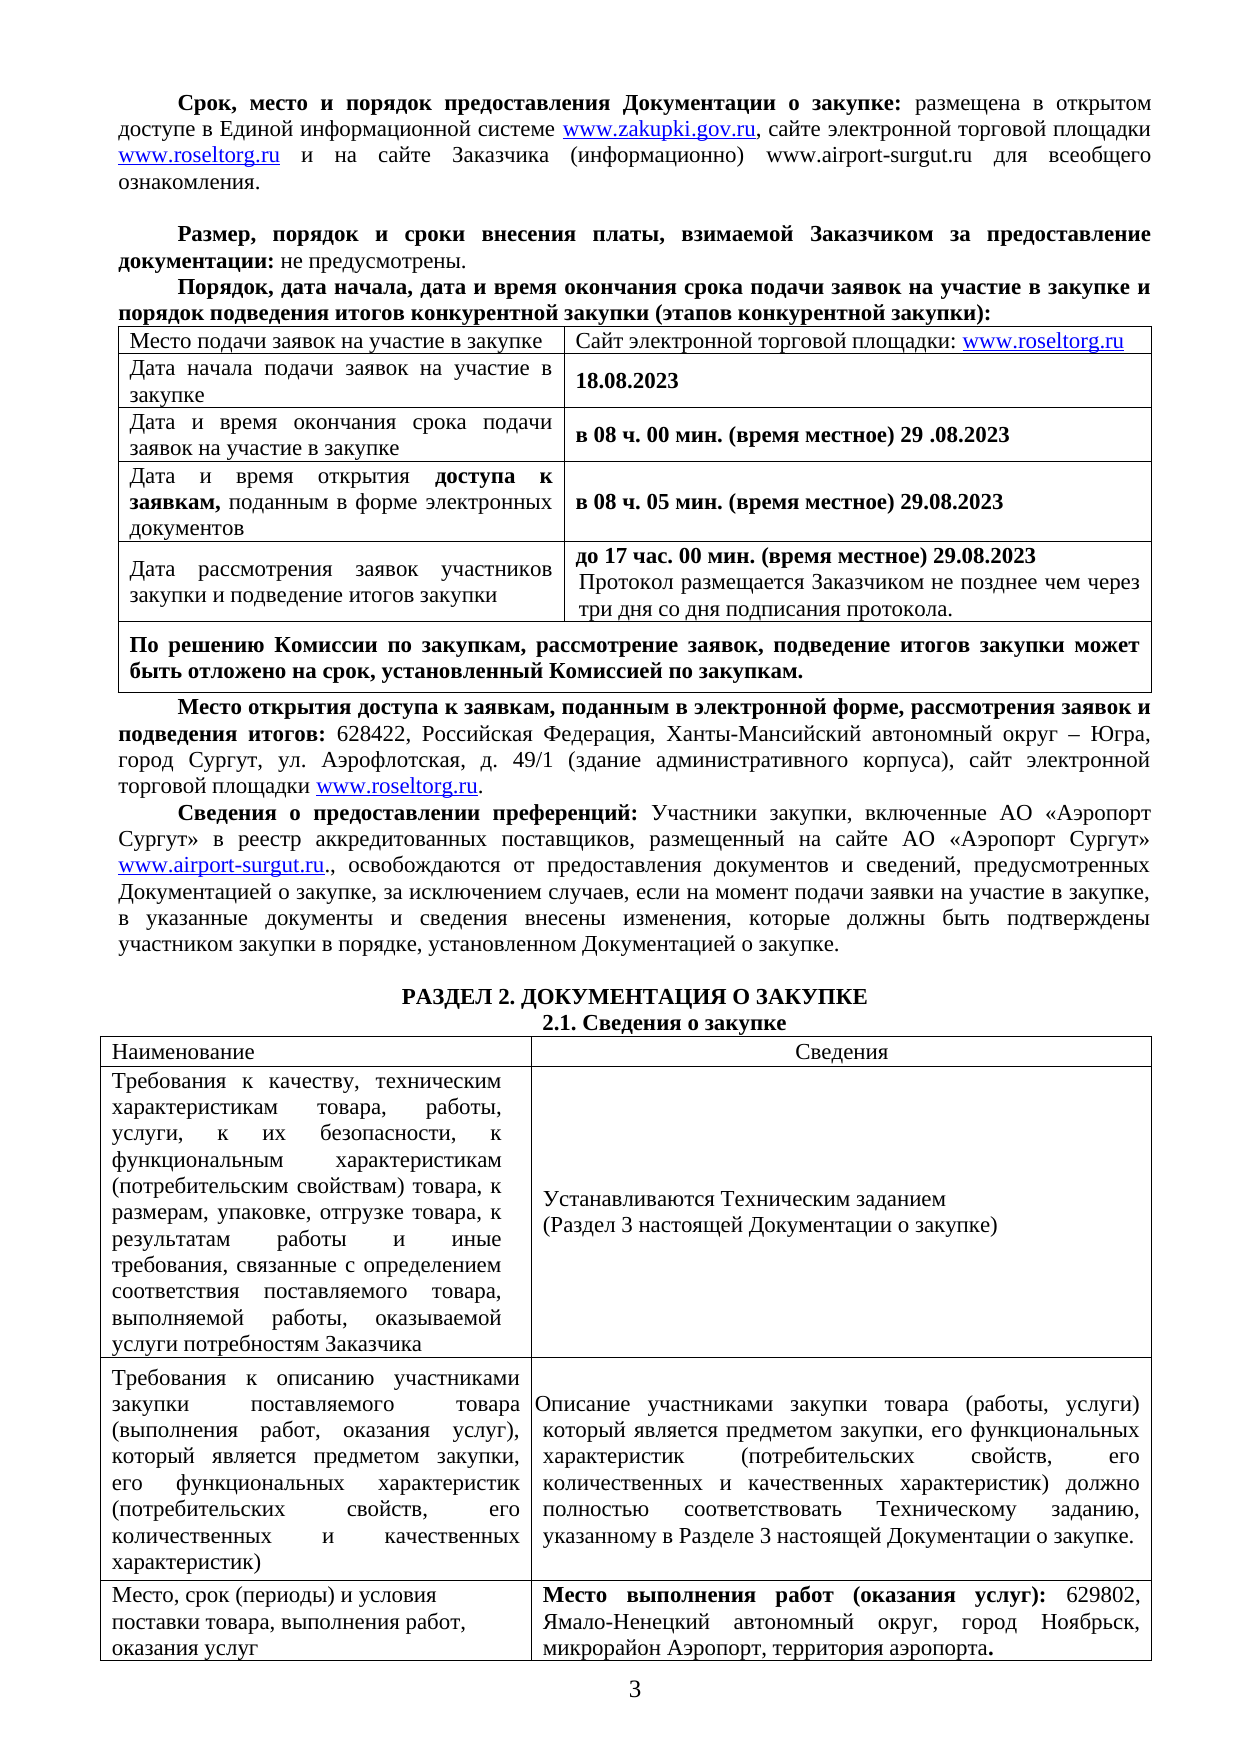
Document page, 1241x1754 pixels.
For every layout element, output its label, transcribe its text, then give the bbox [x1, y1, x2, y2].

text Место открытия доступа к заявкам, поданным в электронной форме, рассмотрения заявок и подведения итогов: 628422, Российская Федерация, Ханты-Мансийский автономный округ – Югра, город Сургут, ул. Аэрофлотская, д. 49/1 (здание административного корпуса), сайт электронной торговой площадки www.roseltorg.ru. [118, 693, 1152, 799]
table_cell Дата рассмотрения заявок участников закупки и подведение итогов закупки [119, 542, 564, 621]
table_cell в 08 ч. 05 мин. (время местное) 29.08.2023 [565, 462, 1151, 541]
table_cell Дата и время открытия доступа к заявкам, поданным в форме электронных документов [119, 462, 564, 541]
text Сведения о предоставлении преференций: Участники закупки, включенные АО «Аэропорт Сургут» в реестр аккредитованных поставщиков, размещенный на сайте АО «Аэропорт Сургут» www.airport-surgut.ru., освобождаются от предоставления документов и сведений, предусмотренных Документацией о закупке, за исключением случаев, если на момент подачи заявки на участие в закупке, в указанные документы и сведения внесены изменения, которые должны быть подтверждены участником закупки в порядке, установленном Документацией о закупке. [118, 799, 1152, 957]
table_cell Дата и время окончания срока подачи заявок на участие в закупке [119, 408, 564, 461]
table_cell Дата начала подачи заявок на участие в закупке [119, 354, 564, 407]
table_header Сайт электронной торговой площадки: www.roseltorg.ru [565, 327, 1151, 353]
text Порядок, дата начала, дата и время окончания срока подачи заявок на участие в закупке и порядок подведения итогов конкурентной закупки (этапов конкурентной закупки): [118, 273, 1152, 326]
table_cell 18.08.2023 [565, 354, 1151, 407]
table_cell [532, 1581, 1151, 1660]
table_header Место подачи заявок на участие в закупке [119, 327, 564, 353]
table_cell Требования к качеству, техническим характеристикам товара, работы, услуги, к их безопасности, к функциональным характеристикам (потребительским свойствам) товара, к размерам, упаковке, отгрузке товара, к результатам работы и иные требования, связанные с определением соответствия поставляемого товара, выполняемой работы, оказываемой услуги потребностям Заказчика [101, 1067, 531, 1357]
table_cell Устанавливаются Техническим заданием (Раздел 3 настоящей Документации о закупке) [532, 1067, 1151, 1357]
table_cell Описание участниками закупки товара (работы, услуги) который является предметом закупки, его функциональных характеристик (потребительских свойств, его количественных и качественных характеристик) должно полностью соответствовать Техническому заданию, указанному в Разделе 3 настоящей Документации о закупке. [532, 1358, 1151, 1580]
table_cell По решению Комиссии по закупкам, рассмотрение заявок, подведение итогов закупки может быть отложено на срок, установленный Комиссией по закупкам. [119, 622, 1151, 692]
table_header Сведения [532, 1037, 1151, 1066]
text Срок, место и порядок предоставления Документации о закупке: размещена в открытом доступе в Единой информационной системе www.zakupki.gov.ru, сайте электронной торговой площадки www.roseltorg.ru и на сайте Заказчика (информационно) www.airport-surgut.ru для всеобщего ознакомления. [118, 89, 1152, 194]
table_cell в 08 ч. 00 мин. (время местное) 29 .08.2023 [565, 408, 1151, 461]
table_cell до 17 час. 00 мин. (время местное) 29.08.2023 Протокол размещается Заказчиком не позднее чем через три дня со дня подписания протокола. [565, 542, 1151, 621]
table_header Наименование [101, 1037, 531, 1066]
text Размер, порядок и сроки внесения платы, взимаемой Заказчиком за предоставление документации: не предусмотрены. [118, 220, 1152, 273]
text 2.1. Сведения о закупке [118, 1009, 1152, 1036]
table_cell Требования к описанию участниками закупки поставляемого товара (выполнения работ, оказания услуг), который является предметом закупки, его функциональных характеристик (потребительских свойств, его количественных и качественных характеристик) [101, 1358, 531, 1580]
text РАЗДЕЛ 2. ДОКУМЕНТАЦИЯ О ЗАКУПКЕ [118, 983, 1152, 1009]
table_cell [101, 1581, 531, 1660]
